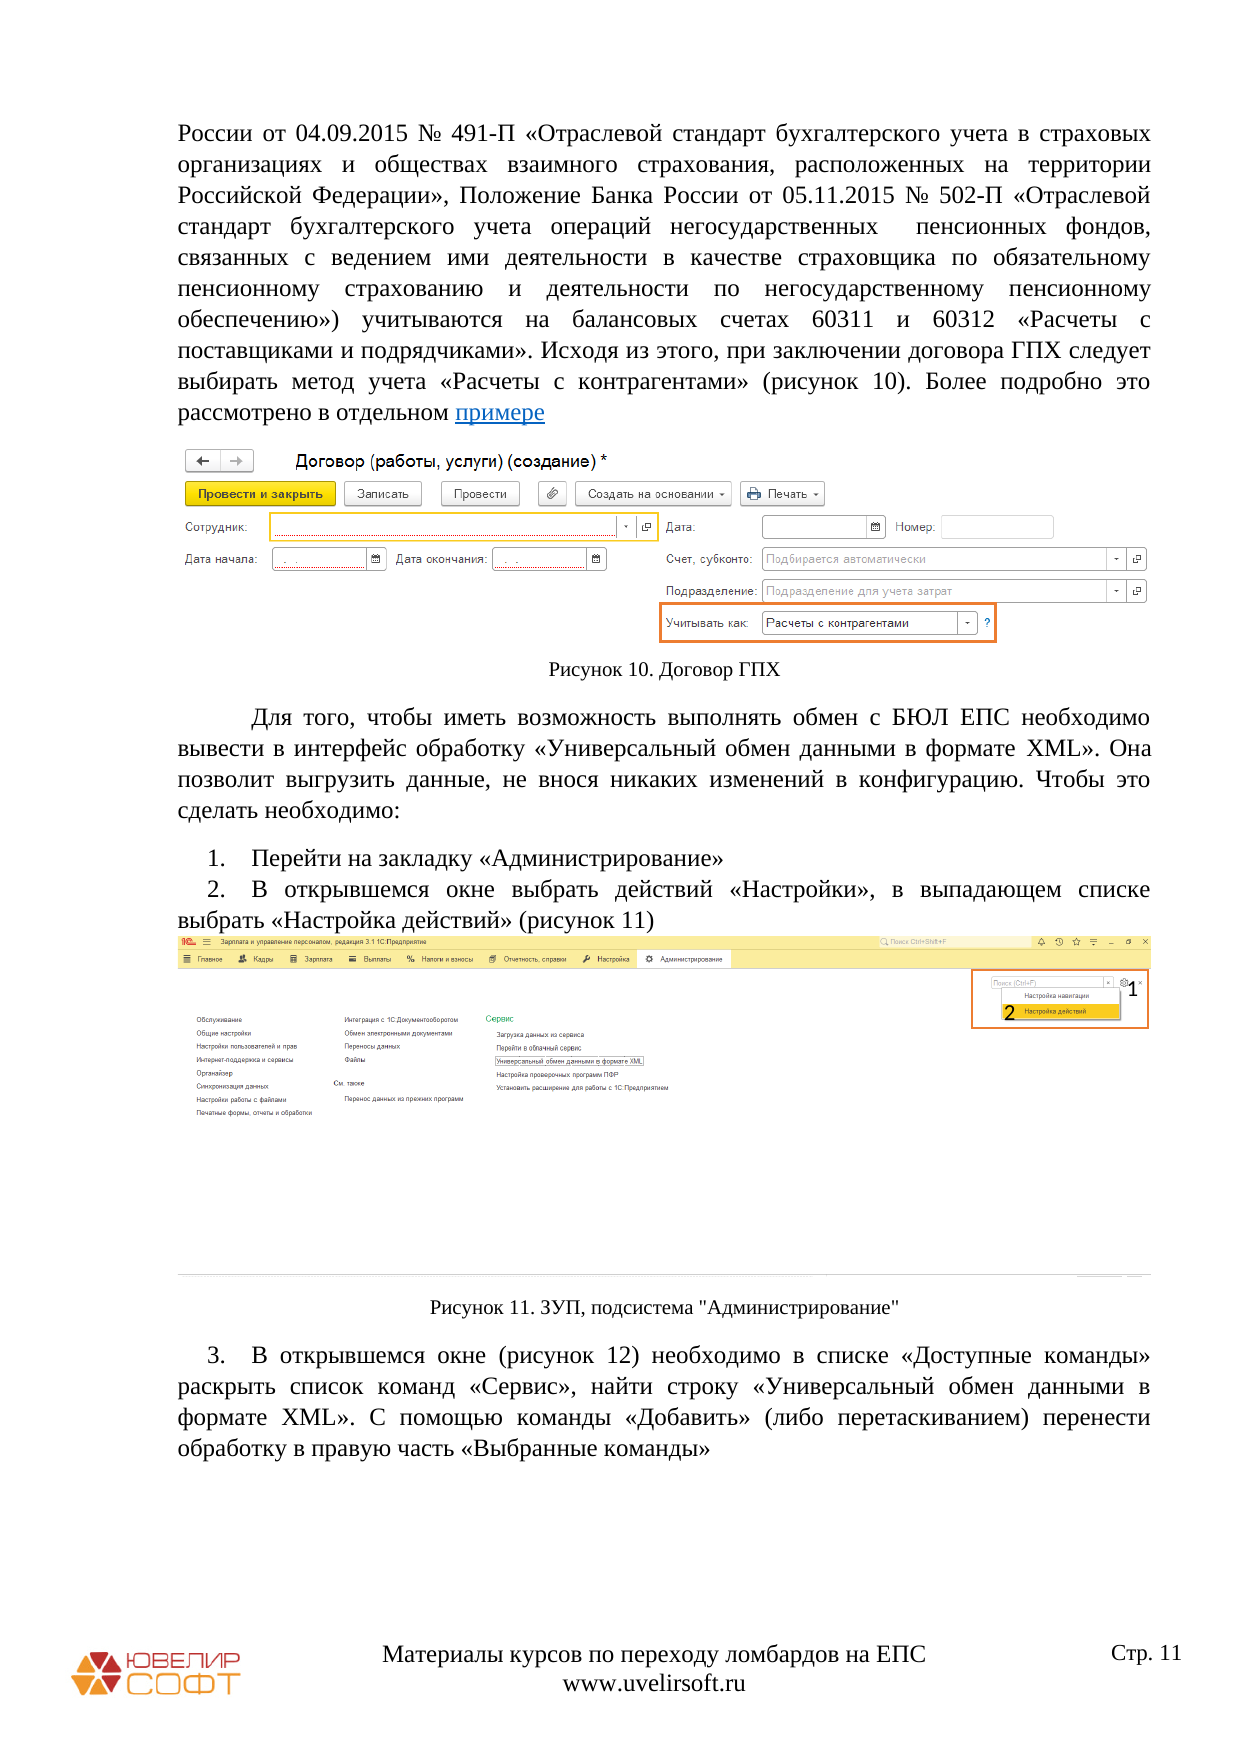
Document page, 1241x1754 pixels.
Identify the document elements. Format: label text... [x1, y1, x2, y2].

text Рисунок 10. Договор ГПХ [177, 657, 1152, 681]
list В открывшемся окне выбрать действий «Настройки», в выпадающем списке выбрать «Настройка действий» (рисунок 11) [177, 874, 1152, 934]
text Для того, чтобы иметь возможность выполнять обмен с БЮЛ ЕПС необходимо вывести в интерфейс обработку «Универсальный обмен данными в формате XML». Она позволит выгрузить данные, не внося никаких изменений в конфигурацию. Чтобы это сделать необходимо: [177, 702, 1152, 824]
picture [662, 605, 994, 639]
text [177, 118, 1152, 426]
text Рисунок 11. ЗУП, подсистема "Администрирование" [177, 1295, 1152, 1319]
picture [57, 1638, 255, 1707]
picture [177, 936, 1151, 1277]
list В открывшемся окне (рисунок 12) необходимо в списке «Доступные команды» раскрыть список команд «Сервис», найти строку «Универсальный обмен данными в формате XML». С помощью команды «Добавить» (либо перетаскиванием) перенести обработку в правую часть «Выбранные команды» [177, 1340, 1152, 1462]
list Перейти на закладку «Администрирование» [177, 843, 1152, 872]
picture [177, 445, 1152, 639]
